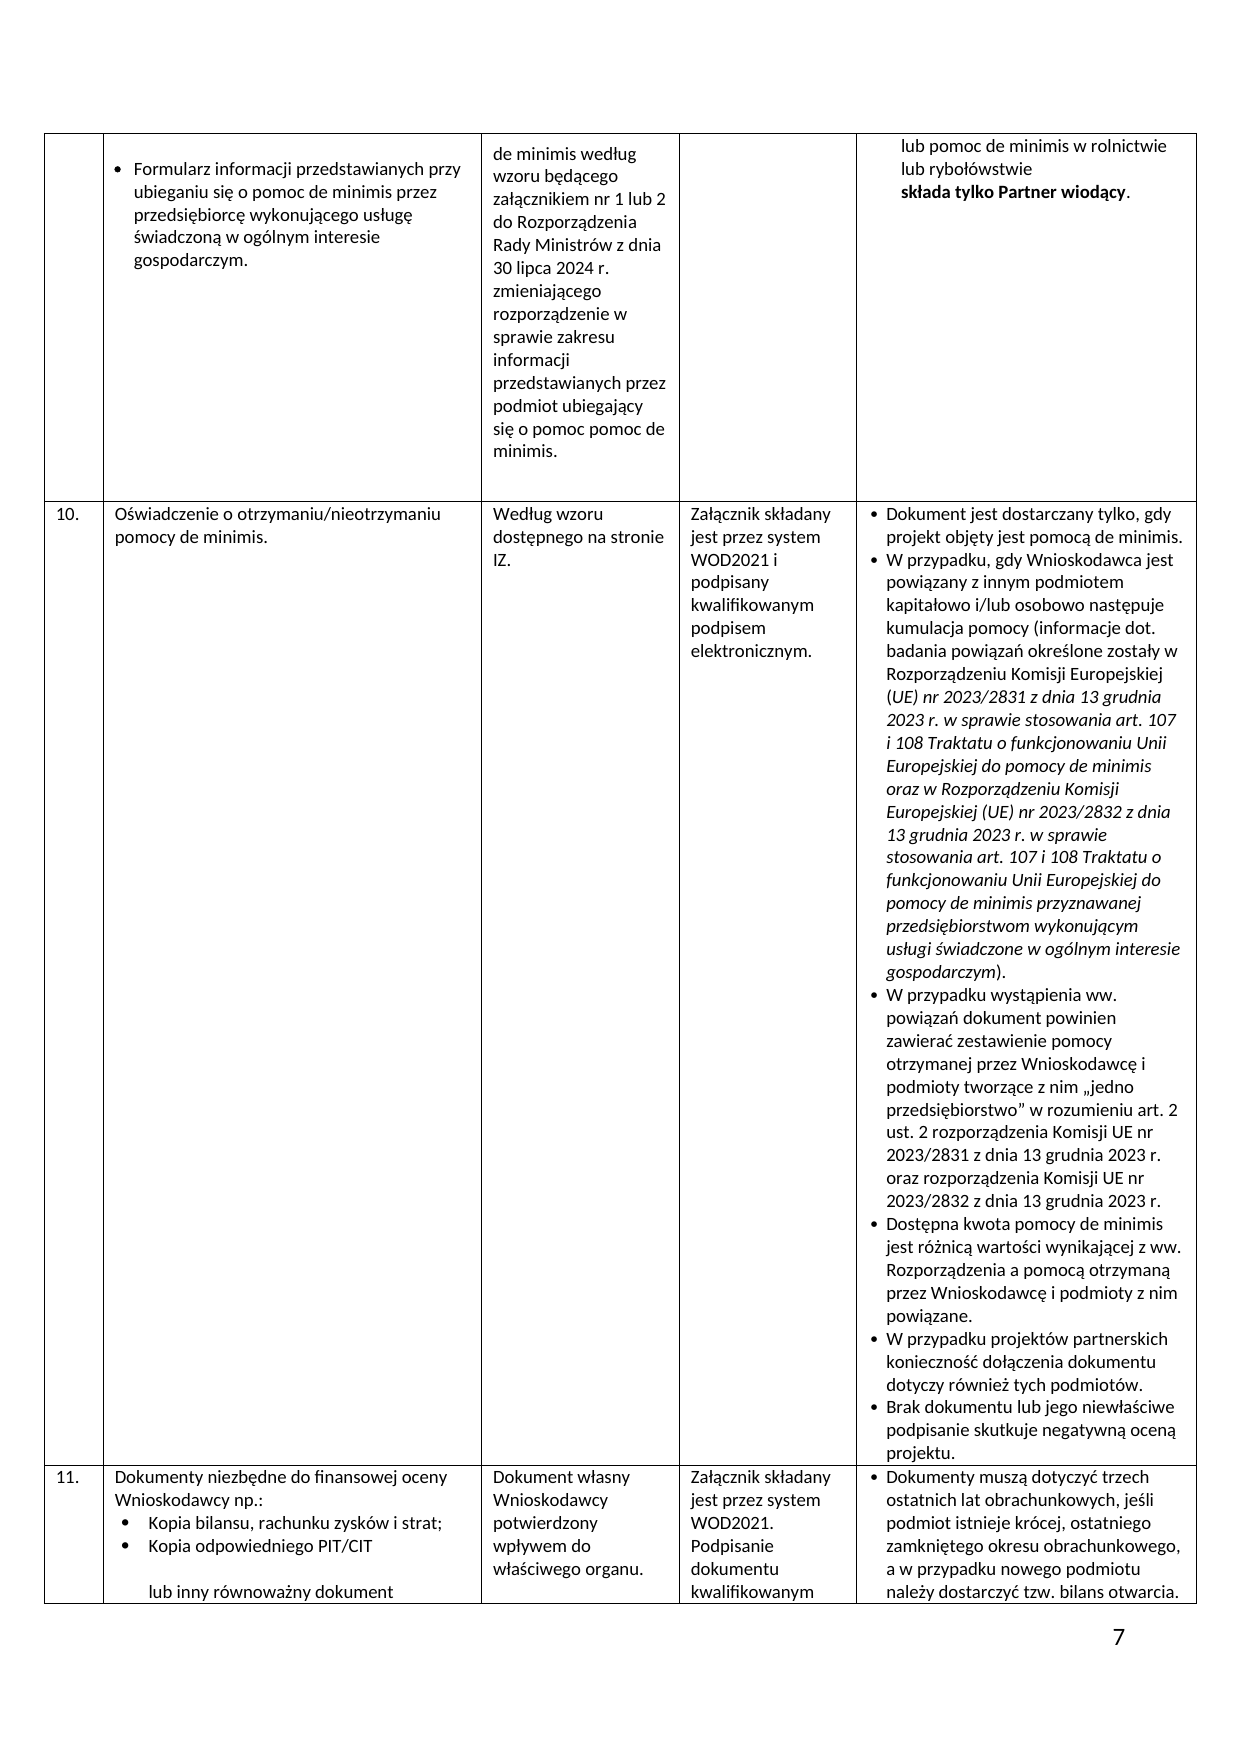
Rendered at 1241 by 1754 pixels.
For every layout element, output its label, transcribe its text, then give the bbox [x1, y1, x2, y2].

table_cell 9. [45, 134, 103, 501]
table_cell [482, 134, 679, 501]
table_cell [104, 1466, 481, 1603]
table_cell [482, 1466, 679, 1603]
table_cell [680, 134, 856, 501]
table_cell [104, 134, 481, 501]
table_cell Załącznik składany jest przez system WOD2021 i podpisany kwalifikowanym podpisem elektronicznym. [680, 502, 856, 1464]
table_cell Oświadczenie o otrzymaniu/nieotrzymaniu pomocy de minimis. [104, 502, 481, 1464]
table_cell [857, 134, 1196, 501]
table_cell Według wzoru dostępnego na stronie IZ. [482, 502, 679, 1464]
table_cell 11. [45, 1466, 103, 1603]
table_cell Dokument jest dostarczany tylko, gdy projekt objęty jest pomocą de minimis. W przypadku, gdy Wnioskodawca jest powiązany z innym podmiotem kapitałowo i/lub osobowo następuje kumulacja pomocy (informacje dot. badania powiązań określone zostały w Rozporządzeniu Komisji Europejskiej (UE) nr 2023/2831 z dnia 13 grudnia 2023 r. w sprawie stosowania art. 107 i 108 Traktatu o funkcjonowaniu Unii Europejskiej do pomocy de minimis oraz w Rozporządzeniu Komisji Europejskiej (UE) nr 2023/2832 z dnia 13 grudnia 2023 r. w sprawie stosowania art. 107 i 108 Traktatu o funkcjonowaniu Unii Europejskiej do pomocy de minimis przyznawanej przedsiębiorstwom wykonującym usługi świadczone w ogólnym interesie gospodarczym). W przypadku wystąpienia ww. powiązań dokument powinien zawierać zestawienie pomocy otrzymanej przez Wnioskodawcę i podmioty tworzące z nim „jedno przedsiębiorstwo” w rozumieniu art. 2 ust. 2 rozporządzenia Komisji UE nr 2023/2831 z dnia 13 grudnia 2023 r. oraz rozporządzenia Komisji UE nr 2023/2832 z dnia 13 grudnia 2023 r. Dostępna kwota pomocy de minimis jest różnicą wartości wynikającej z ww. Rozporządzenia a pomocą otrzymaną przez Wnioskodawcę i podmioty z nim powiązane. W przypadku projektów partnerskich konieczność dołączenia dokumentu dotyczy również tych podmiotów. Brak dokumentu lub jego niewłaściwe podpisanie skutkuje negatywną oceną projektu. [857, 502, 1196, 1464]
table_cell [680, 1466, 856, 1603]
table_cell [857, 1466, 1196, 1603]
table_cell 10. [45, 502, 103, 1464]
